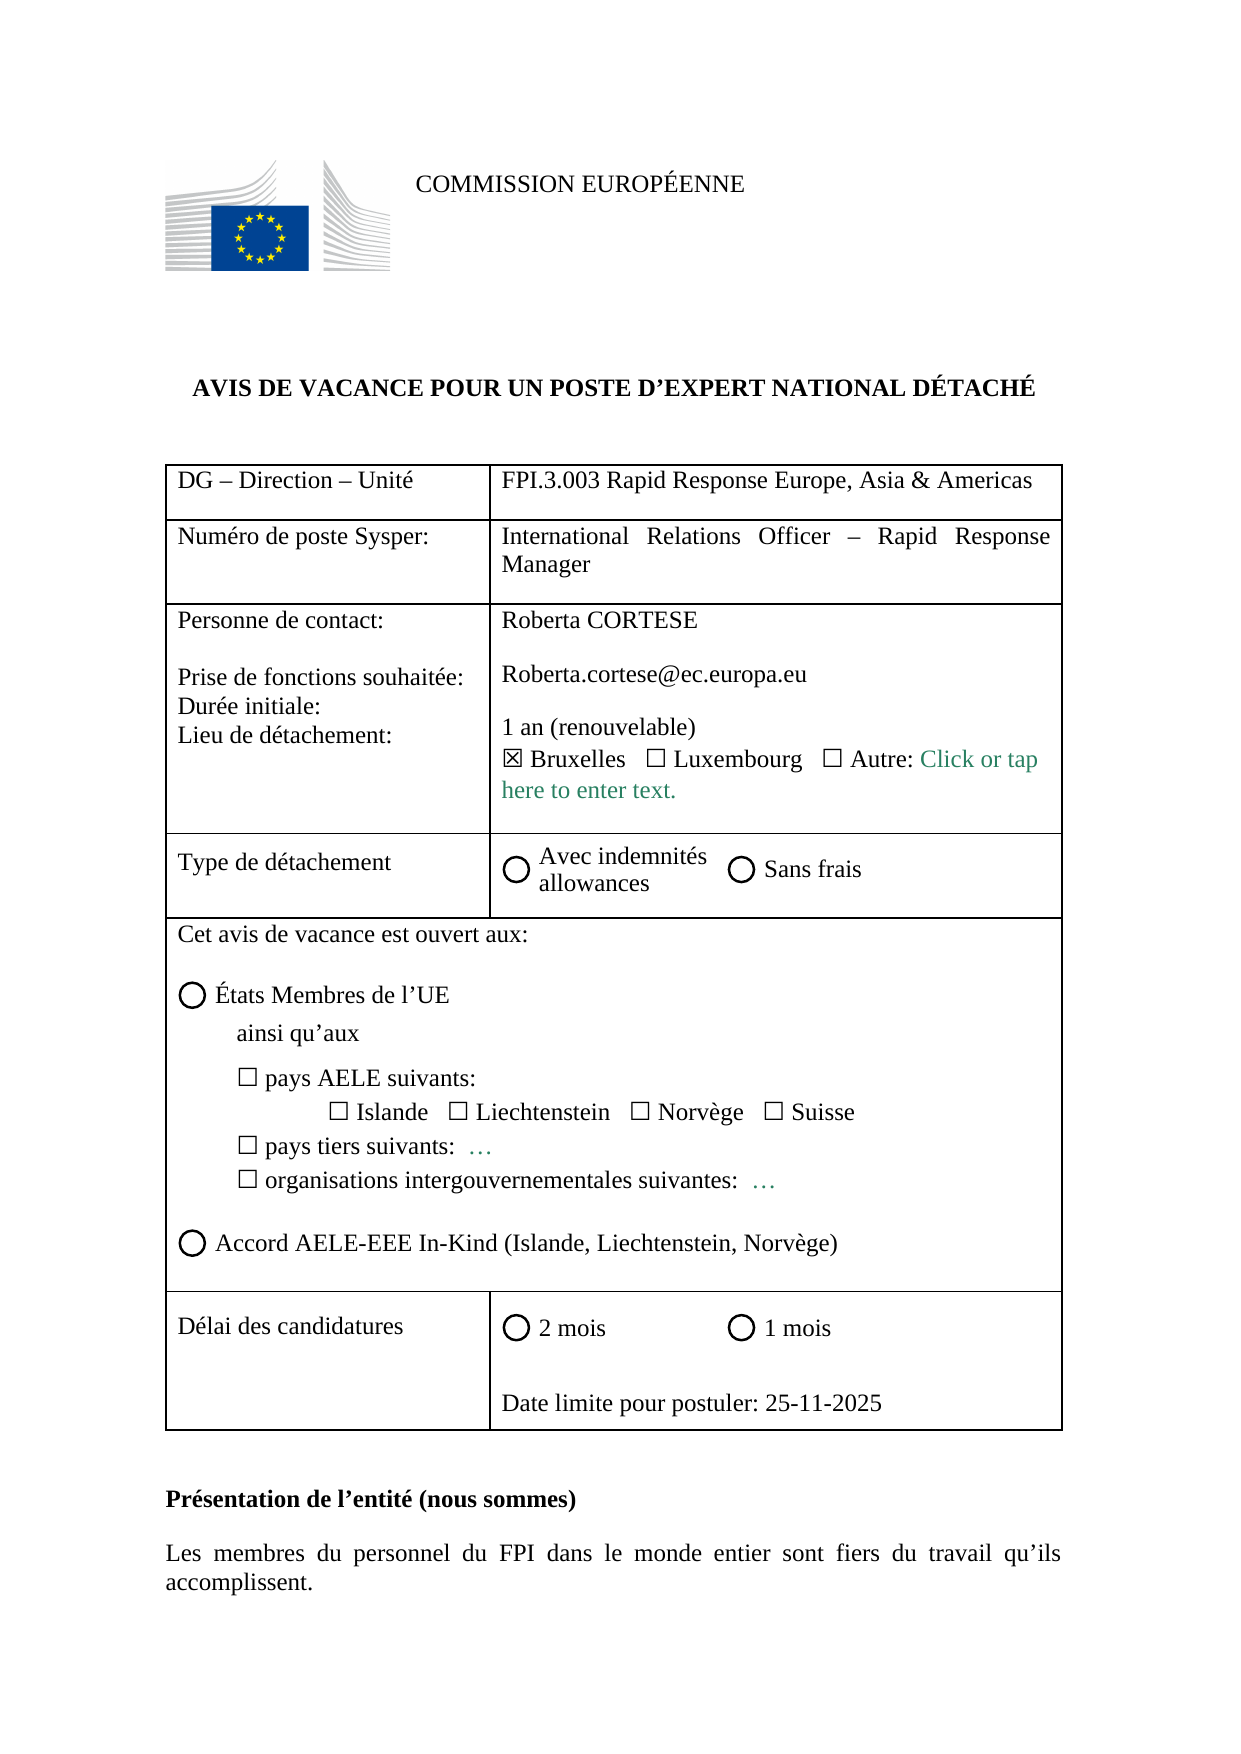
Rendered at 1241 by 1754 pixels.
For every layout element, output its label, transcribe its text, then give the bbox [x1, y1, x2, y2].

table_cell Bruxelles Luxembourg Autre: [491, 605, 1061, 833]
table_cell Cet avis de vacance est ouvert aux: ainsi qu’aux pays AELE suivants: Islande Liechtenstein Norvège Suisse pays tiers suivants: organisations intergouvernementales suivantes: [167, 919, 1061, 1291]
table_cell Personne de contact: Prise de fonctions souhaitée: Durée initiale: Lieu de détachement: [167, 605, 489, 833]
table_cell Délai des candidatures [167, 1292, 489, 1429]
table_cell Numéro de poste Sysper: [167, 521, 489, 603]
table_cell [491, 834, 1061, 917]
table_cell Type de détachement [167, 834, 489, 917]
table_cell Date limite pour postuler: [491, 1292, 1061, 1429]
table_header DG – Direction – Unité [167, 466, 489, 519]
list Présentation de l’entité (nous sommes) [165, 1484, 1063, 1513]
picture [165, 160, 391, 271]
